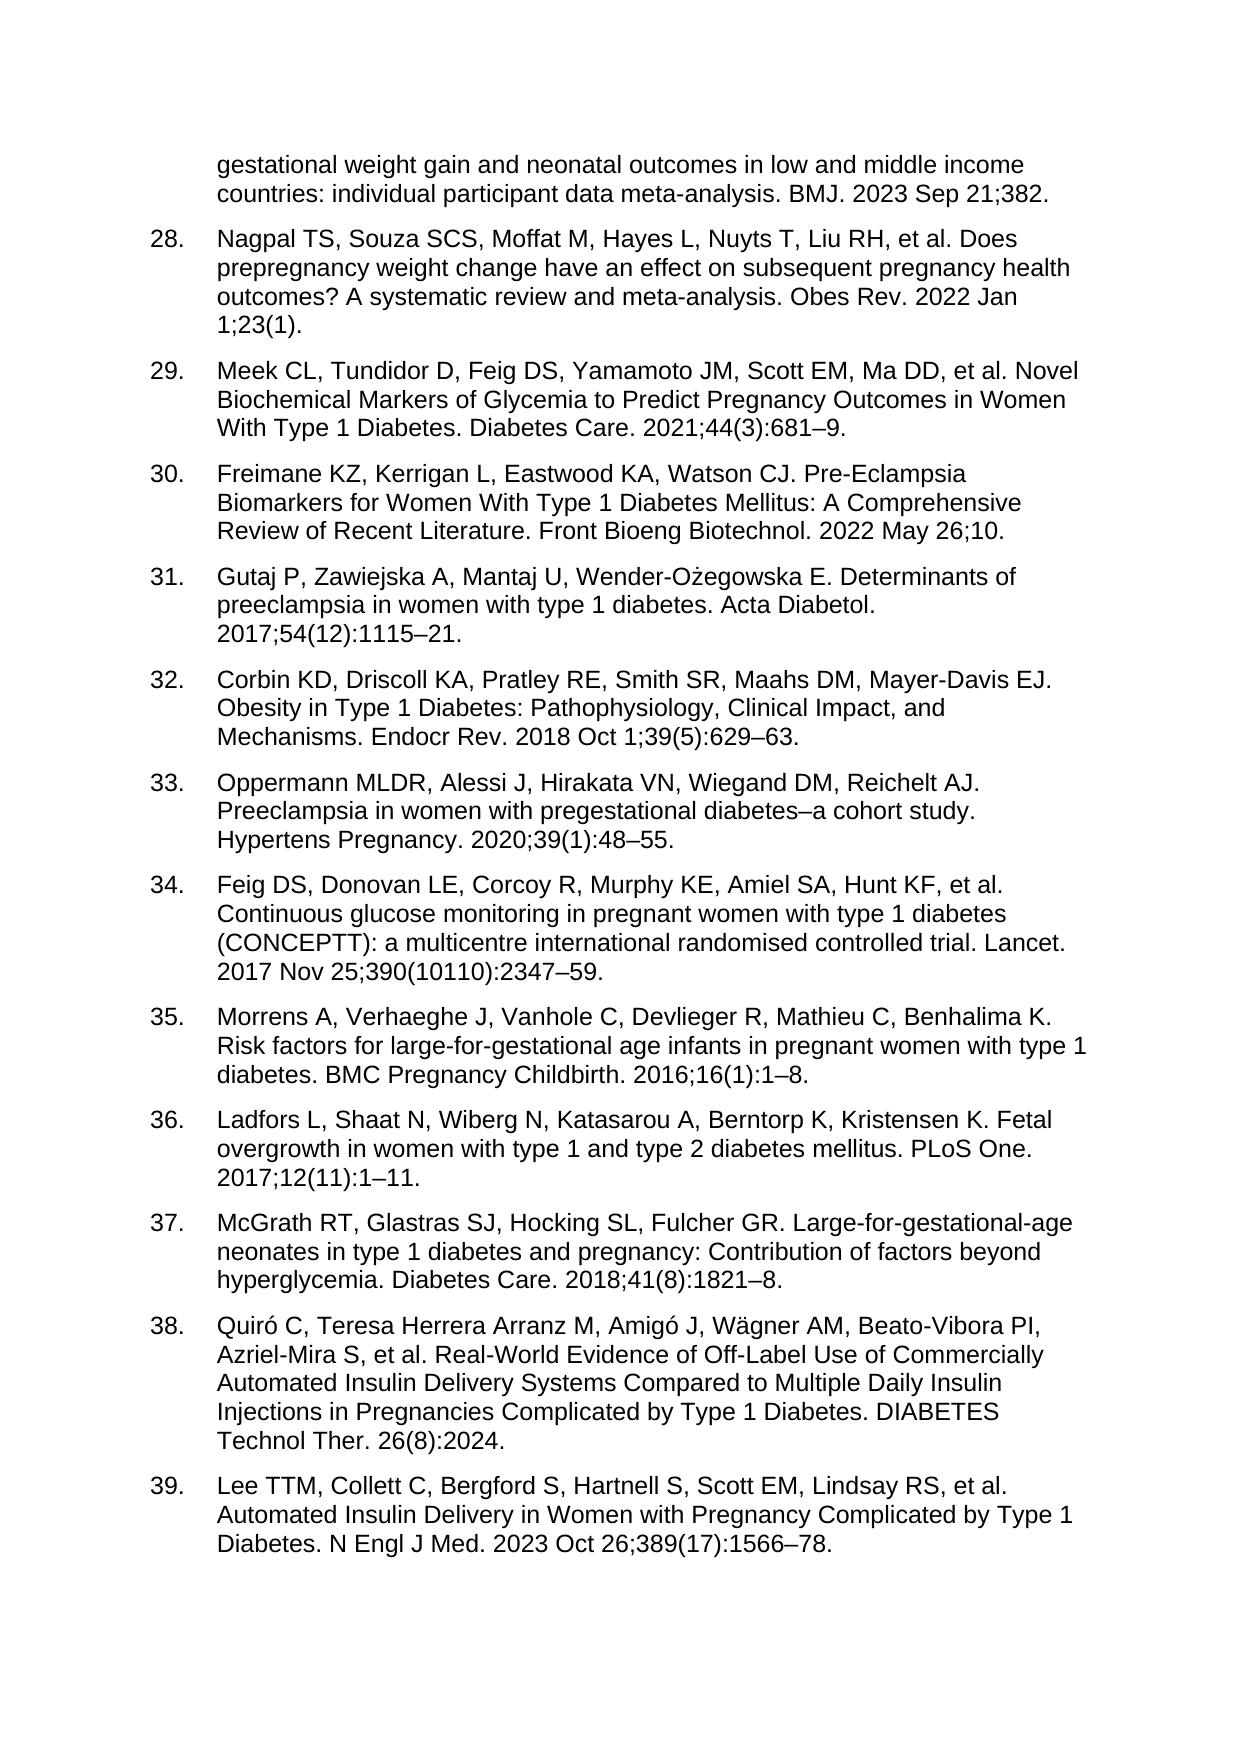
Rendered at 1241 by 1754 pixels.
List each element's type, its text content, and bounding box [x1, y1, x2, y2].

text 29. Meek CL, Tundidor D, Feig DS, Yamamoto JM, Scott EM, Ma DD, et al. Novel Biochemical Markers of Glycemia to Predict Pregnancy Outcomes in Women With Type 1 Diabetes. Diabetes Care. 2021;44(3):681–9. [150, 356, 1090, 442]
text 35. Morrens A, Verhaeghe J, Vanhole C, Devlieger R, Mathieu C, Benhalima K. Risk factors for large-for-gestational age infants in pregnant women with type 1 diabetes. BMC Pregnancy Childbirth. 2016;16(1):1–8. [150, 1002, 1090, 1088]
text 33. Oppermann MLDR, Alessi J, Hirakata VN, Wiegand DM, Reichelt AJ. Preeclampsia in women with pregestational diabetes–a cohort study. Hypertens Pregnancy. 2020;39(1):48–55. [150, 767, 1090, 854]
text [150, 150, 1090, 207]
text 34. Feig DS, Donovan LE, Corcoy R, Murphy KE, Amiel SA, Hunt KF, et al. Continuous glucose monitoring in pregnant women with type 1 diabetes (CONCEPTT): a multicentre international randomised controlled trial. Lancet. 2017 Nov 25;390(10110):2347–59. [150, 870, 1090, 985]
text 31. Gutaj P, Zawiejska A, Mantaj U, Wender-Ożegowska E. Determinants of preeclampsia in women with type 1 diabetes. Acta Diabetol. 2017;54(12):1115–21. [150, 562, 1090, 648]
text 39. Lee TTM, Collett C, Bergford S, Hartnell S, Scott EM, Lindsay RS, et al. Automated Insulin Delivery in Women with Pregnancy Complicated by Type 1 Diabetes. N Engl J Med. 2023 Oct 26;389(17):1566–78. [150, 1471, 1090, 1557]
text 36. Ladfors L, Shaat N, Wiberg N, Katasarou A, Berntorp K, Kristensen K. Fetal overgrowth in women with type 1 and type 2 diabetes mellitus. PLoS One. 2017;12(11):1–11. [150, 1105, 1090, 1191]
text 30. Freimane KZ, Kerrigan L, Eastwood KA, Watson CJ. Pre-Eclampsia Biomarkers for Women With Type 1 Diabetes Mellitus: A Comprehensive Review of Recent Literature. Front Bioeng Biotechnol. 2022 May 26;10. [150, 459, 1090, 545]
text 28. Nagpal TS, Souza SCS, Moffat M, Hayes L, Nuyts T, Liu RH, et al. Does prepregnancy weight change have an effect on subsequent pregnancy health outcomes? A systematic review and meta-analysis. Obes Rev. 2022 Jan 1;23(1). [150, 224, 1090, 339]
text 38. Quiró C, Teresa Herrera Arranz M, Amigó J, Wägner AM, Beato-Vibora PI, Azriel-Mira S, et al. Real-World Evidence of Off-Label Use of Commercially Automated Insulin Delivery Systems Compared to Multiple Daily Insulin Injections in Pregnancies Complicated by Type 1 Diabetes. DIABETES Technol Ther. 26(8):2024. [150, 1311, 1090, 1454]
text 32. Corbin KD, Driscoll KA, Pratley RE, Smith SR, Maahs DM, Mayer-Davis EJ. Obesity in Type 1 Diabetes: Pathophysiology, Clinical Impact, and Mechanisms. Endocr Rev. 2018 Oct 1;39(5):629–63. [150, 664, 1090, 751]
text 37. McGrath RT, Glastras SJ, Hocking SL, Fulcher GR. Large-for-gestational-age neonates in type 1 diabetes and pregnancy: Contribution of factors beyond hyperglycemia. Diabetes Care. 2018;41(8):1821–8. [150, 1208, 1090, 1294]
